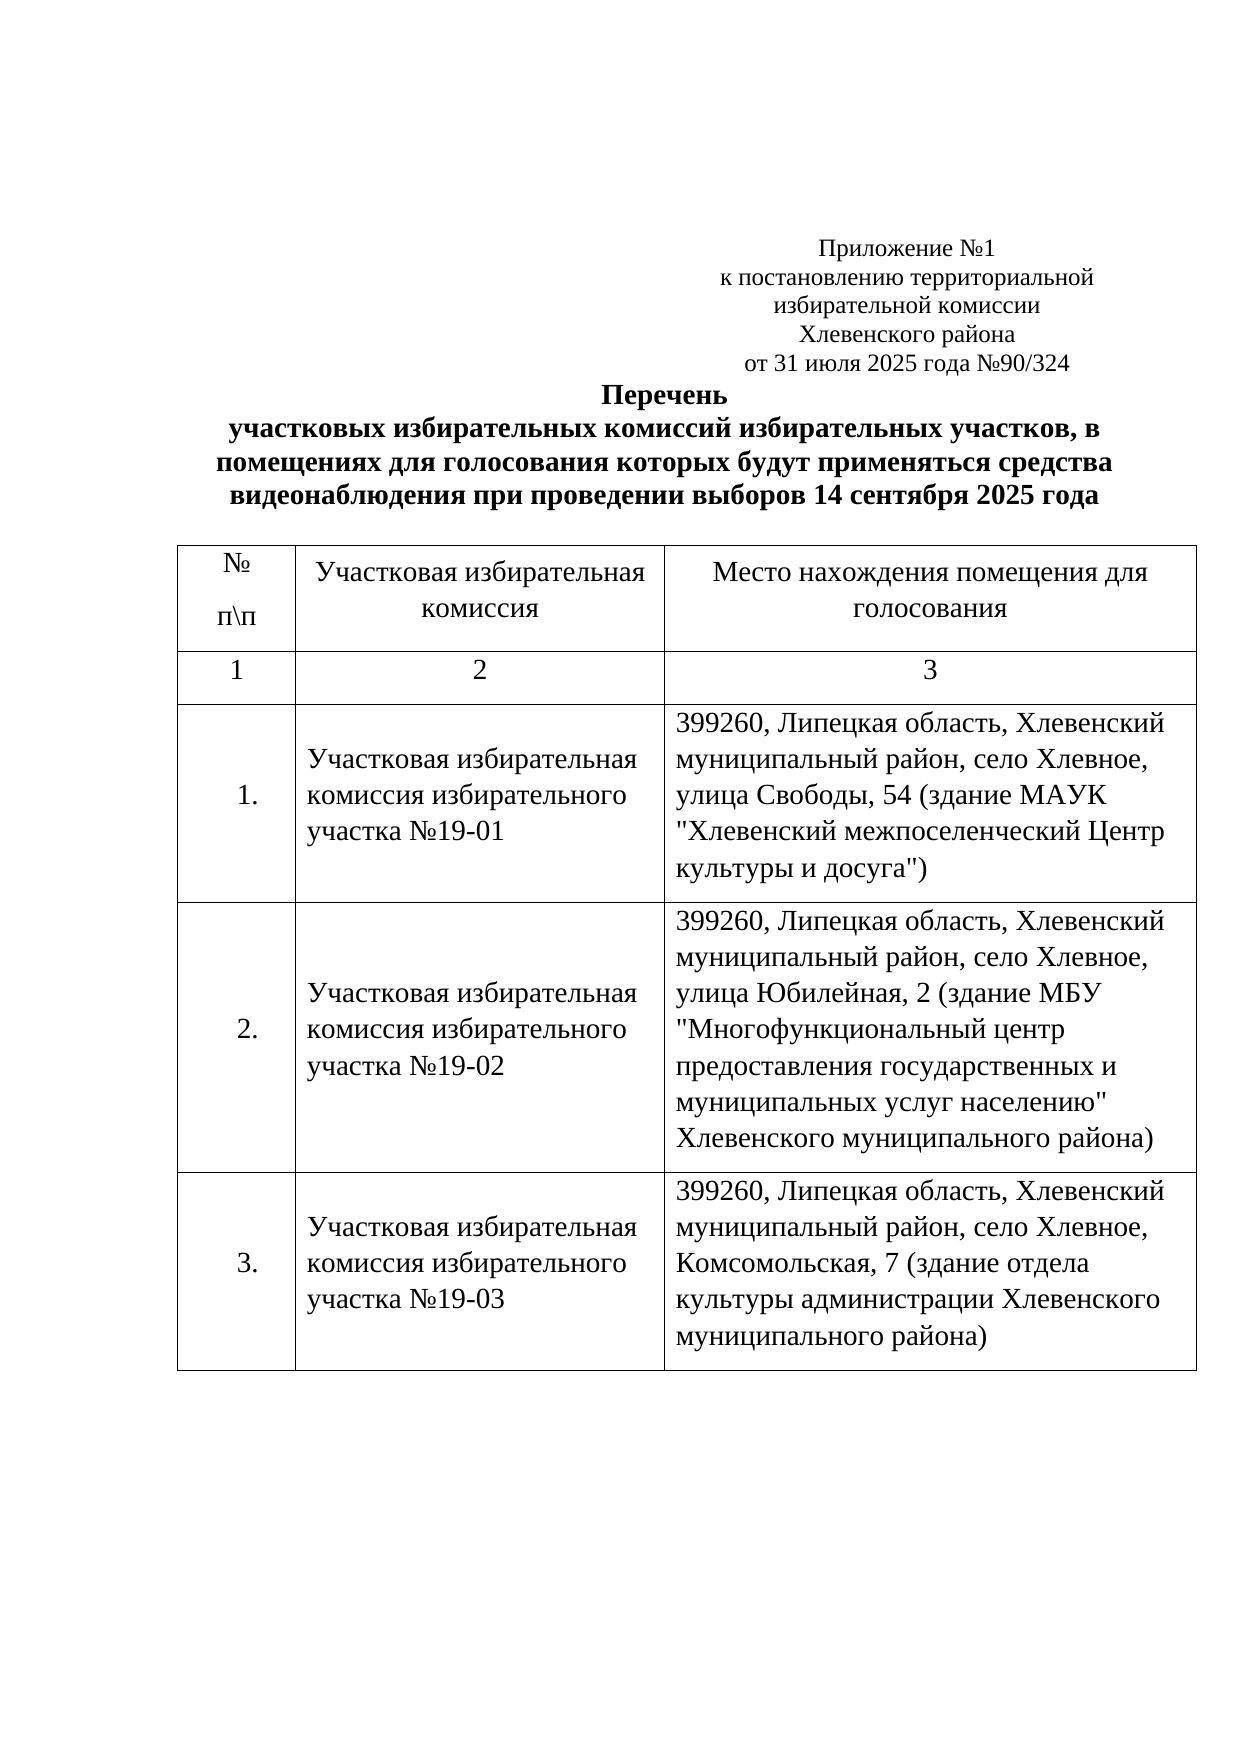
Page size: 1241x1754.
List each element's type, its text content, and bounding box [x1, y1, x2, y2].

table_cell [178, 705, 295, 902]
table_cell [178, 1173, 295, 1370]
table_cell Участковая избирательная комиссия избирательного участка №19-01 [296, 705, 664, 902]
table_cell 3 [665, 652, 1196, 704]
table_header Приложение №1 к постановлению территориальной избирательной комиссии Хлевенского района от 31 июля 2025 года №90/324 [664, 233, 1150, 377]
table_cell 399260, Липецкая область, Хлевенский муниципальный район, село Хлевное, улица Юбилейная, 2 (здание МБУ "Многофункциональный центр предоставления государственных и муниципальных услуг населению" Хлевенского муниципального района) [665, 903, 1196, 1172]
text участковых избирательных комиссий избирательных участков, в помещениях для голосования которых будут применяться средства видеонаблюдения при проведении выборов 14 сентября 2025 года [177, 410, 1152, 511]
table_cell 2 [296, 652, 664, 704]
table_cell 399260, Липецкая область, Хлевенский муниципальный район, село Хлевное, улица Свободы, 54 (здание МАУК "Хлевенский межпоселенческий Центр культуры и досуга") [665, 705, 1196, 902]
table_cell 399260, Липецкая область, Хлевенский муниципальный район, село Хлевное, Комсомольская, 7 (здание отдела культуры администрации Хлевенского муниципального района) [665, 1173, 1196, 1370]
table_header Место нахождения помещения для голосования [665, 546, 1196, 651]
table_header Участковая избирательная комиссия [296, 546, 664, 651]
table_cell Участковая избирательная комиссия избирательного участка №19-03 [296, 1173, 664, 1370]
table_cell 1 [178, 652, 295, 704]
text Перечень [177, 377, 1152, 410]
table_cell Участковая избирательная комиссия избирательного участка №19-02 [296, 903, 664, 1172]
table_cell [178, 903, 295, 1172]
table_header № п\п [178, 546, 295, 651]
